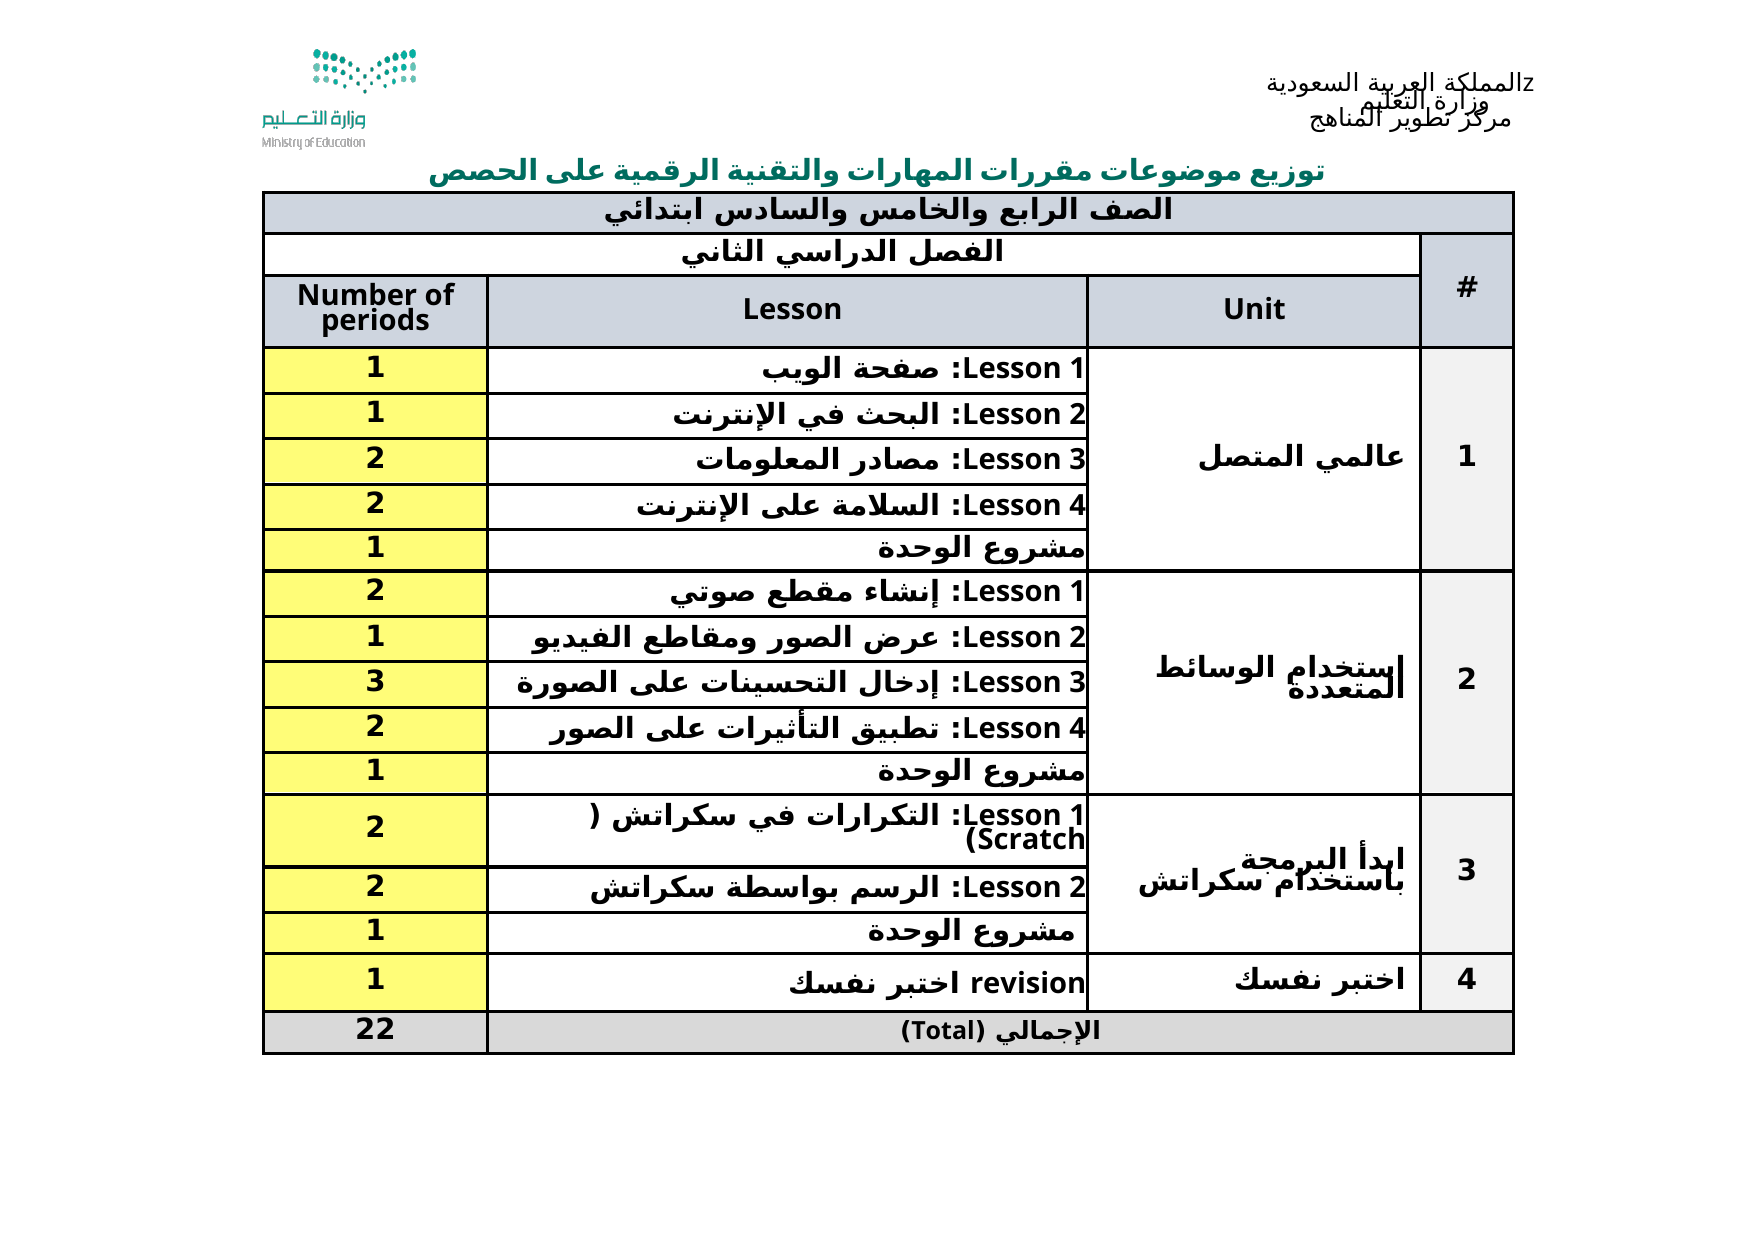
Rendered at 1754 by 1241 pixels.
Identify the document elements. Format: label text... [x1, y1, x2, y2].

table_cell 2 [265, 709, 486, 751]
table_cell الفصل الدراسي الثاني [265, 235, 1419, 273]
table_cell 2 [265, 869, 486, 911]
table_cell مشروع الوحدة [489, 531, 1086, 569]
table_cell Lesson 1: إنشاء مقطع صوتي [489, 573, 1086, 615]
table_cell Lesson 3: مصادر المعلومات [489, 440, 1086, 482]
table_cell اختبر نفسك revision [489, 955, 1086, 1010]
table_cell اختبر نفسك [1089, 955, 1419, 1010]
table_header الصف الرابع والخامس والسادس ابتدائي [265, 194, 1512, 232]
table_cell Lesson [489, 277, 1086, 346]
table_cell 4 [1422, 955, 1512, 1010]
table_cell ابدأ البرمجة باستخدام سكراتش [1089, 796, 1419, 952]
table_cell Lesson 4: السلامة على الإنترنت [489, 486, 1086, 528]
table_cell Lesson 2: البحث في الإنترنت [489, 395, 1086, 437]
table_cell 1 [265, 914, 486, 952]
table_cell 1 [1422, 349, 1512, 569]
table_cell Number of periods [265, 277, 486, 346]
table_cell مشروع الوحدة [489, 914, 1086, 952]
table_cell 1 [265, 395, 486, 437]
table_cell استخدام الوسائط المتعددة [1089, 573, 1419, 792]
table_cell Lesson 4: تطبيق التأثيرات على الصور [489, 709, 1086, 751]
table_cell # [1422, 235, 1512, 346]
table_cell 3 [1422, 796, 1512, 952]
table_cell Lesson 1: التكرارات في سكراتش (Scratch) [489, 796, 1086, 865]
table_cell Lesson 2: الرسم بواسطة سكراتش [489, 869, 1086, 911]
table_cell 1 [265, 349, 486, 392]
picture [262, 49, 416, 150]
table_cell 2 [265, 573, 486, 615]
table_cell الإجمالي (Total) [489, 1013, 1512, 1052]
table_cell 1 [265, 754, 486, 792]
table_cell 1 [265, 955, 486, 1010]
table_cell 1 [265, 618, 486, 660]
table_cell مشروع الوحدة [489, 754, 1086, 792]
table_cell 2 [265, 486, 486, 528]
table_cell 22 [265, 1013, 486, 1052]
table_cell 2 [265, 796, 486, 865]
table_cell 2 [1422, 573, 1512, 792]
table_cell عالمي المتصل [1089, 349, 1419, 569]
table_cell Unit [1089, 277, 1419, 346]
table_cell 2 [265, 440, 486, 482]
table_cell Lesson 3: إدخال التحسينات على الصورة [489, 663, 1086, 706]
table_cell Lesson 2: عرض الصور ومقاطع الفيديو [489, 618, 1086, 660]
table_cell 3 [265, 663, 486, 706]
table_cell 1 [265, 531, 486, 569]
table_cell Lesson 1: صفحة الويب [489, 349, 1086, 392]
